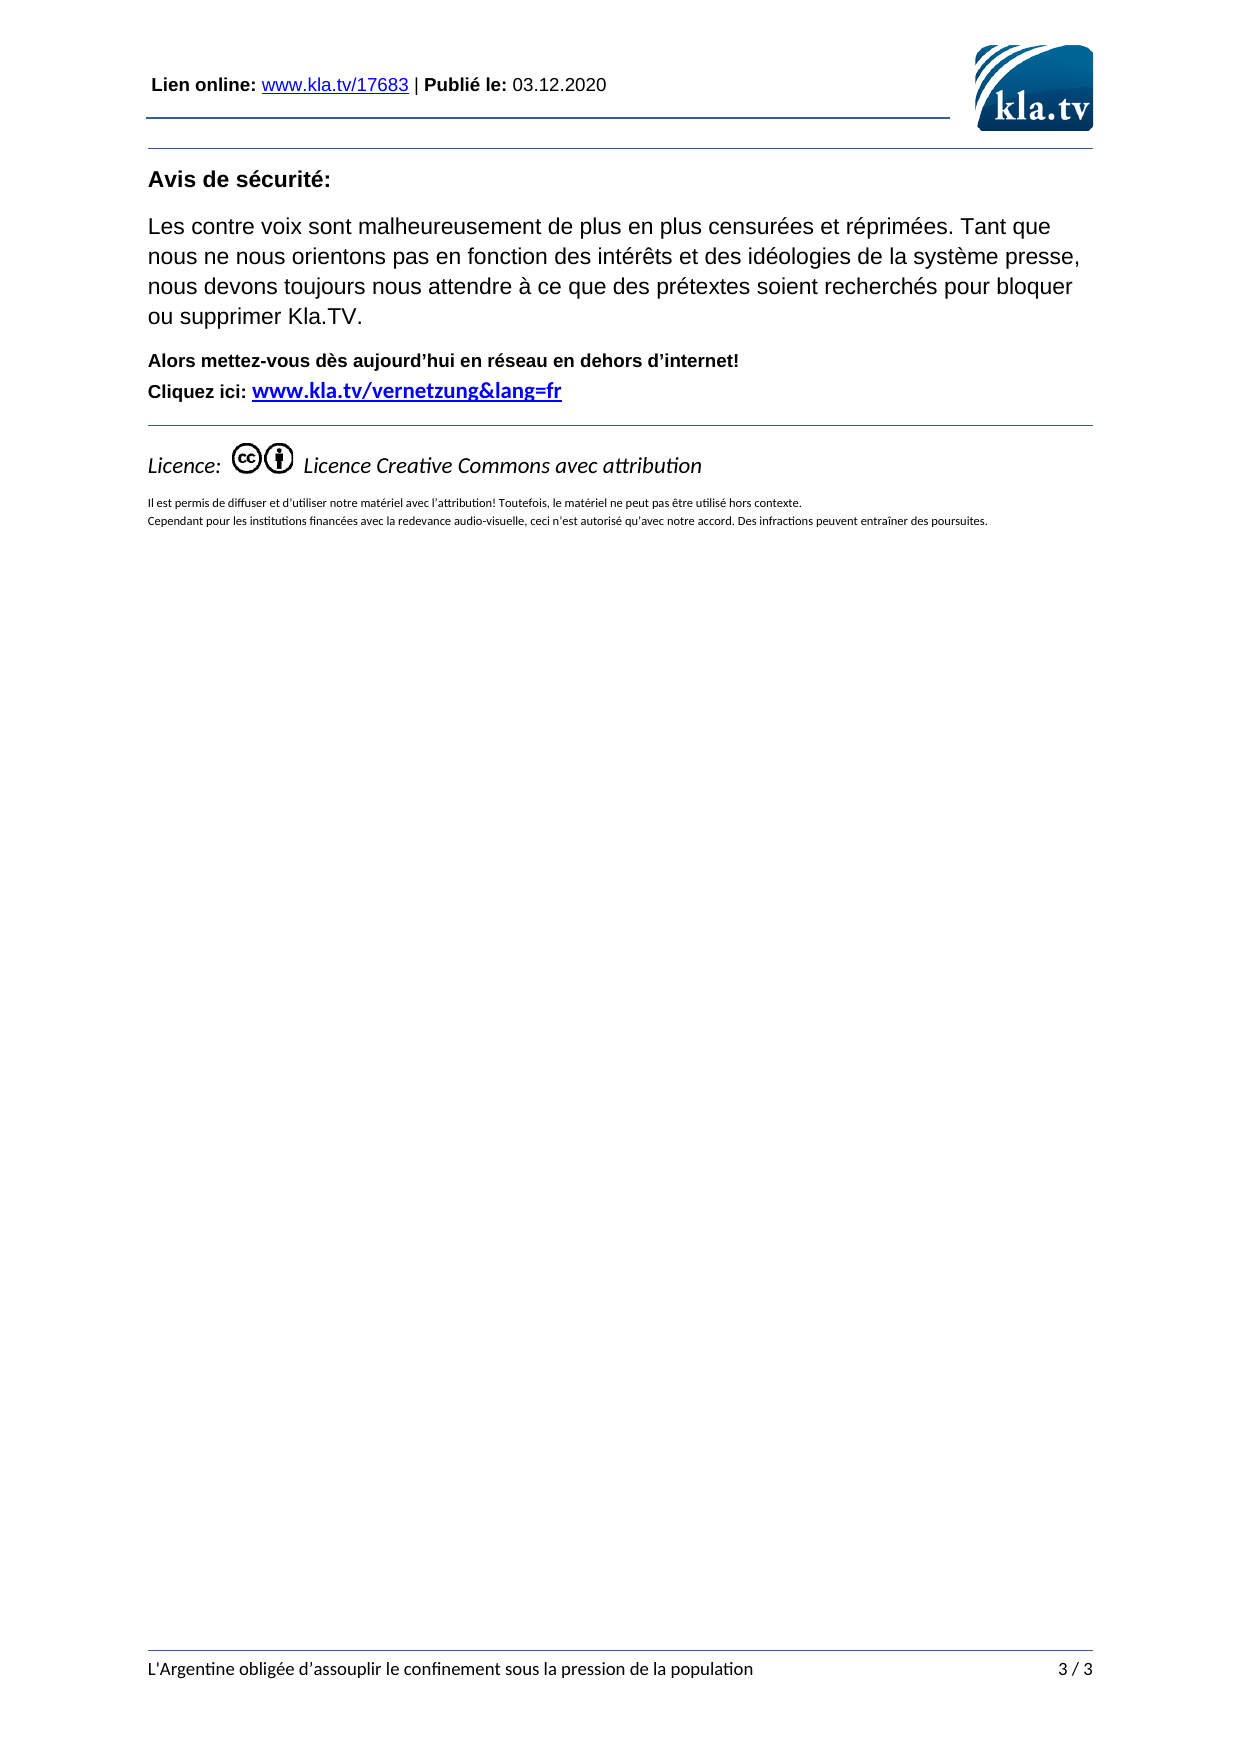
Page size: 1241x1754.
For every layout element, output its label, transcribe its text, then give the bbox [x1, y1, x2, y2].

text Les contre voix sont malheureusement de plus en plus censurées et réprimées. Tant que nous ne nous orientons pas en fonction des intérêts et des idéologies de la système presse, nous devons toujours nous attendre à ce que des prétextes soient recherchés pour bloquer ou supprimer Kla.TV. [148, 213, 1093, 330]
text Alors mettez-vous dès aujourd’hui en réseau en dehors d’internet! Cliquez ici: www.kla.tv/vernetzung&lang=fr [148, 350, 1093, 404]
text Il est permis de diffuser et d’utiliser notre matériel avec l’attribution! Toutefois, le matériel ne peut pas être utilisé hors contexte. Cependant pour les institutions financées avec la redevance audio-visuelle, ceci n’est autorisé qu’avec notre accord. Des infractions peuvent entraîner des poursuites. [148, 496, 1093, 528]
text Avis de sécurité: [148, 149, 1093, 192]
text Licence: Licence Creative Commons avec attribution [148, 426, 1093, 479]
